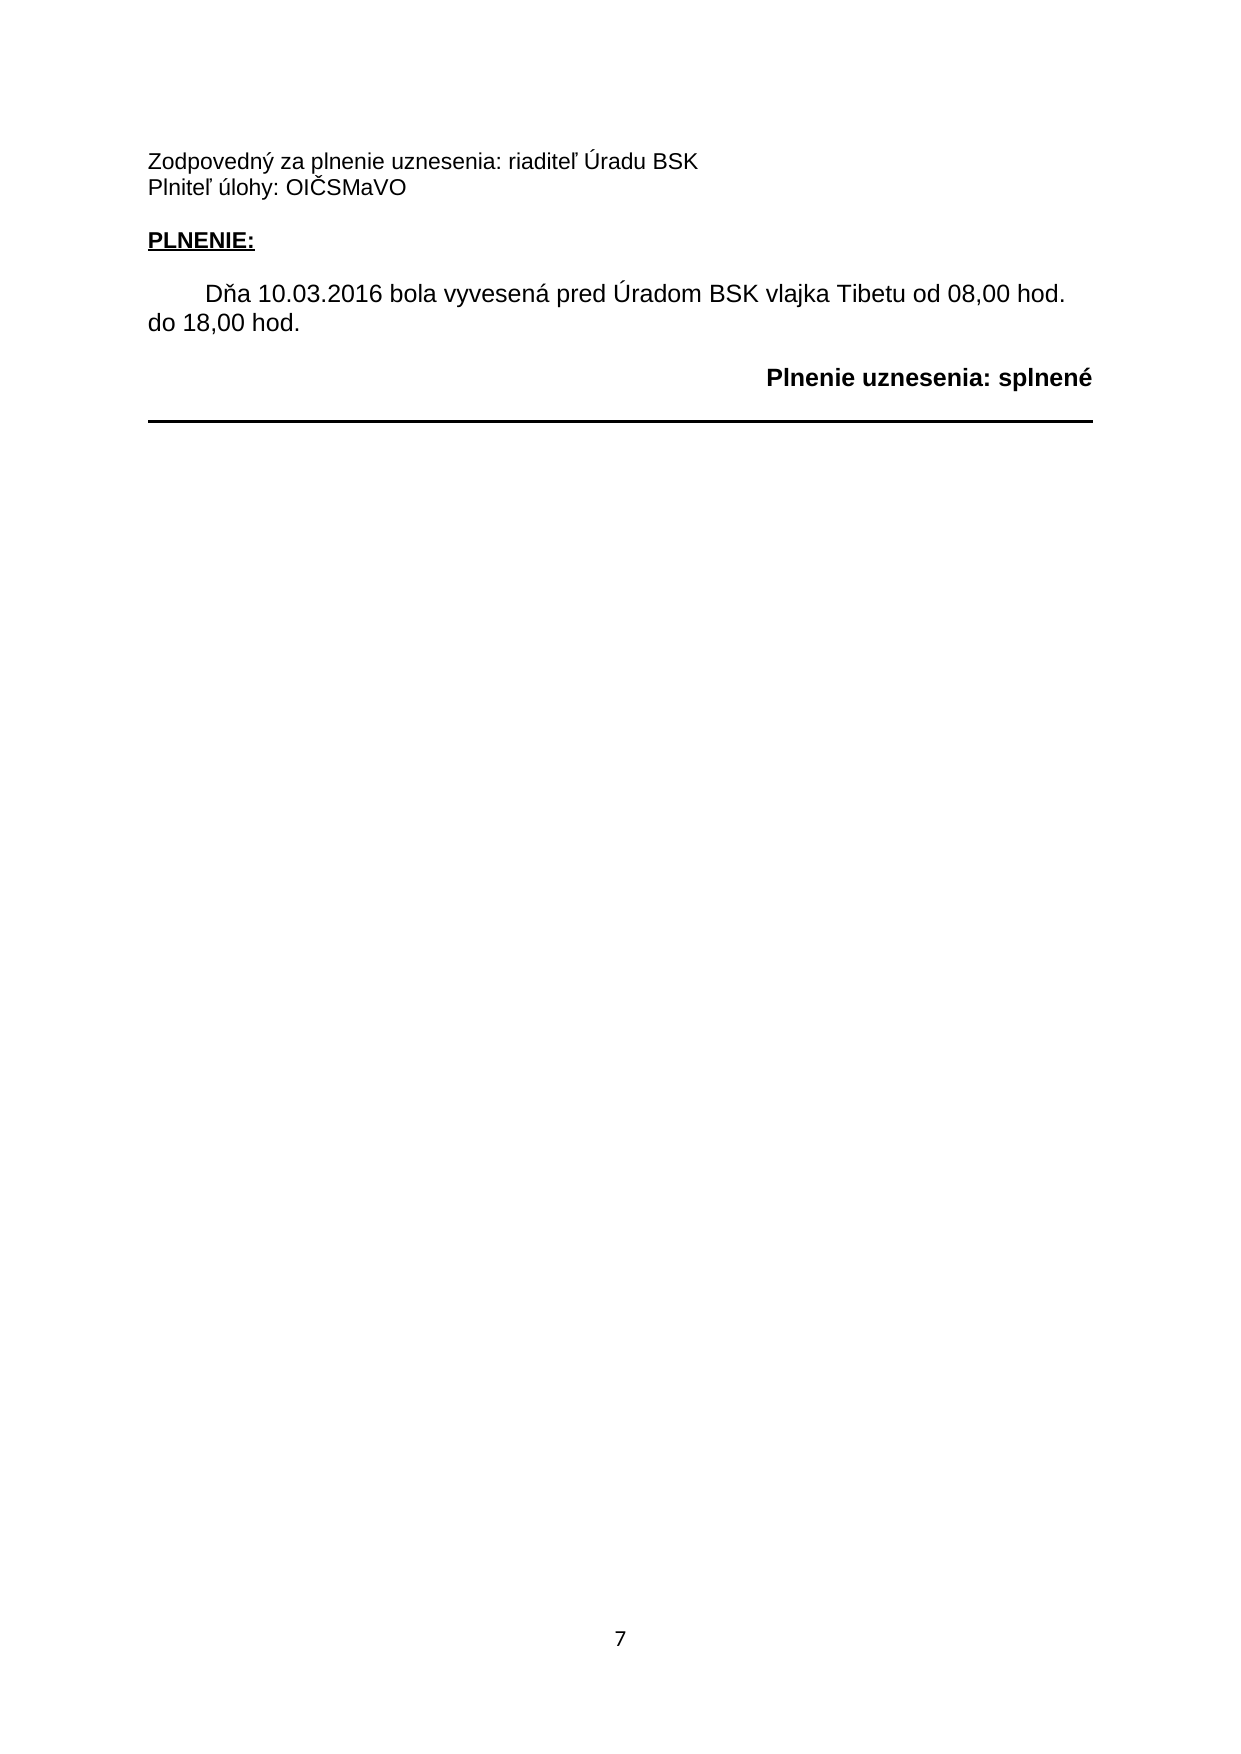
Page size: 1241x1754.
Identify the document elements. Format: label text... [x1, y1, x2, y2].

text Plniteľ úlohy: OIČSMaVO [148, 174, 1093, 200]
text PLNENIE: [148, 227, 1093, 253]
text Plnenie uznesenia: splnené [148, 363, 1093, 392]
text Zodpovedný za plnenie uznesenia: riaditeľ Úradu BSK [148, 148, 1093, 174]
text Dňa 10.03.2016 bola vyvesená pred Úradom BSK vlajka Tibetu od 08,00 hod. do 18,00 hod. [148, 279, 1093, 337]
